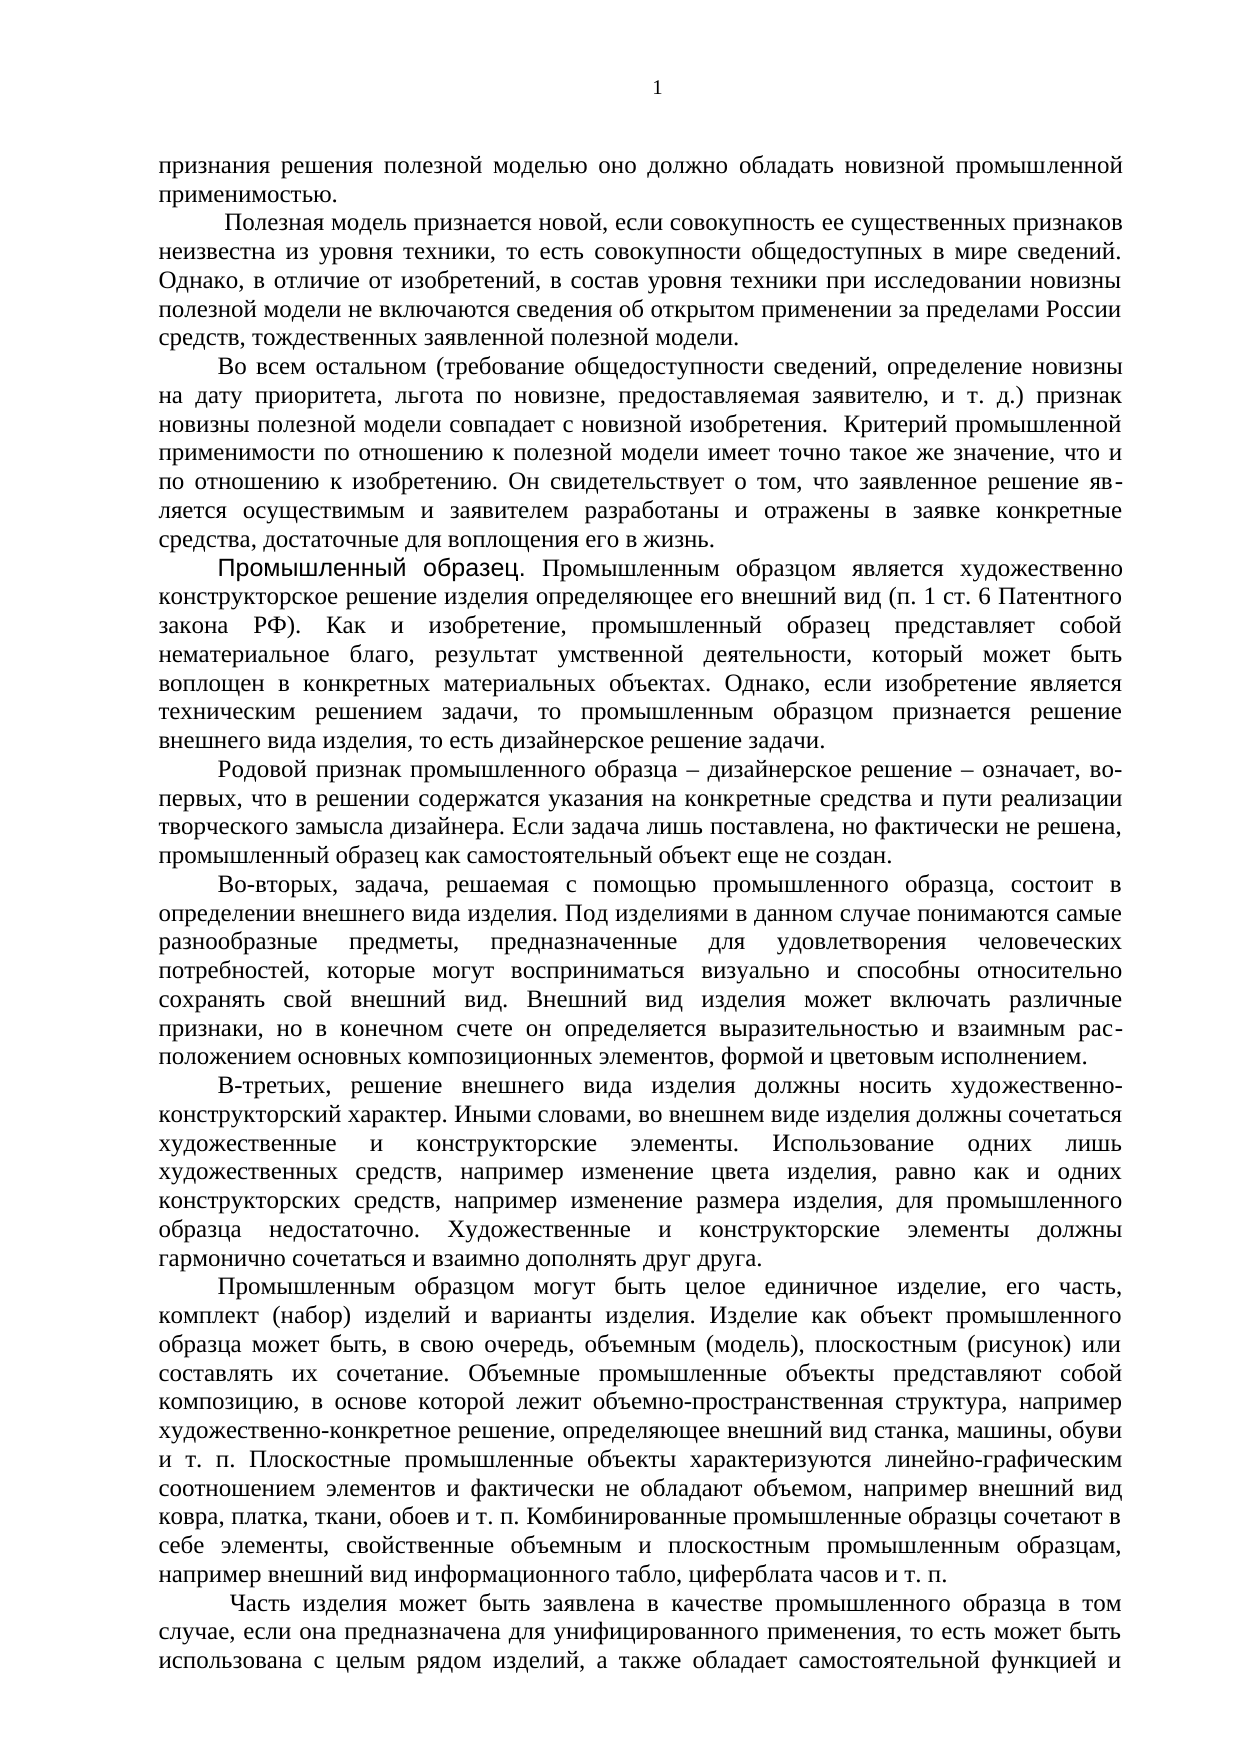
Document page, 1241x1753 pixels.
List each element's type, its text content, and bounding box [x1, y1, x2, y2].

text Промышленным образцом могут быть целое единичное изделие, его часть, комплект (набор) изделий и варианты изделия. Изделие как объект промышленного образца может быть, в свою очередь, объемным (модель), плоскостным (рисунок) или составлять их сочетание. Объемные промышленные объекты представляют собой композицию, в основе которой лежит объемно-пространственная структура, например художественно-конкретное решение, определяющее внешний вид станка, машины, обуви и т. п. Плоскостные промышленные объекты характеризуются линейно-графическим соотношением элементов и фактически не обладают объемом, например внешний вид ковра, платка, ткани, обоев и т. п. Комбинированные промышленные образцы сочетают в себе элементы, свойственные объемным и плоскостным промышленным образцам, например внешний вид информационного табло, циферблата часов и т. п. [158, 1271, 1123, 1588]
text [158, 150, 1123, 207]
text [158, 1588, 1123, 1674]
text Родовой признак промышленного образца – дизайнерское решение – означает, во-первых, что в решении содержатся указания на конкретные средства и пути реализации творческого замысла дизайнера. Если задача лишь поставлена, но фактически не решена, промышленный образец как самостоятельный объект еще не создан. [158, 754, 1123, 869]
text Во-вторых, задача, решаемая с помощью промышленного образца, состоит в определении внешнего вида изделия. Под изделиями в данном случае понимаются самые разнообразные предметы, предназначенные для удовлетворения человеческих потребностей, которые могут восприниматься визуально и способны относительно сохранять свой внешний вид. Внешний вид изделия может включать различные признаки, но в конечном счете он определяется выразительностью и взаимным расположением основных композиционных элементов, формой и цветовым исполнением. [158, 869, 1123, 1070]
text В-третьих, решение внешнего вида изделия должны носить художественно-конструкторский характер. Иными словами, во внешнем виде изделия должны сочетаться художественные и конструкторские элементы. Использование одних лишь художественных средств, например изменение цвета изделия, равно как и одних конструкторских средств, например изменение размера изделия, для промышленного образца недостаточно. Художественные и конструкторские элементы должны гармонично сочетаться и взаимно дополнять друг друга. [158, 1070, 1123, 1271]
text Полезная модель признается новой, если совокупность ее существенных признаков неизвестна из уровня техники, то есть совокупности общедоступных в мире сведений. Однако, в отличие от изобретений, в состав уровня техники при исследовании новизны полезной модели не включаются сведения об открытом применении за пределами России средств, тождественных заявленной полезной модели. [158, 207, 1123, 351]
text Во всем остальном (требование общедоступности сведений, определение новизны на дату приоритета, льгота по новизне, предоставляемая заявителю, и т. д.) признак новизны полезной модели совпадает с новизной изобретения. Критерий промышленной применимости по отношению к полезной модели имеет точно такое же значение, что и по отношению к изобретению. Он свидетельствует о том, что заявленное решение является осуществимым и заявителем разработаны и отражены в заявке конкретные средства, достаточные для воплощения его в жизнь. [158, 351, 1123, 552]
text Промышленный образец. Промышленным образцом является художественно конструкторское решение изделия определяющее его внешний вид (п. 1 ст. 6 Патентного закона РФ). Как и изобретение, промышленный образец представляет собой нематериальное благо, результат умственной деятельности, который может быть воплощен в конкретных материальных объектах. Однако, если изобретение является техническим решением задачи, то промышленным образцом признается решение внешнего вида изделия, то есть дизайнерское решение задачи. [158, 552, 1123, 754]
